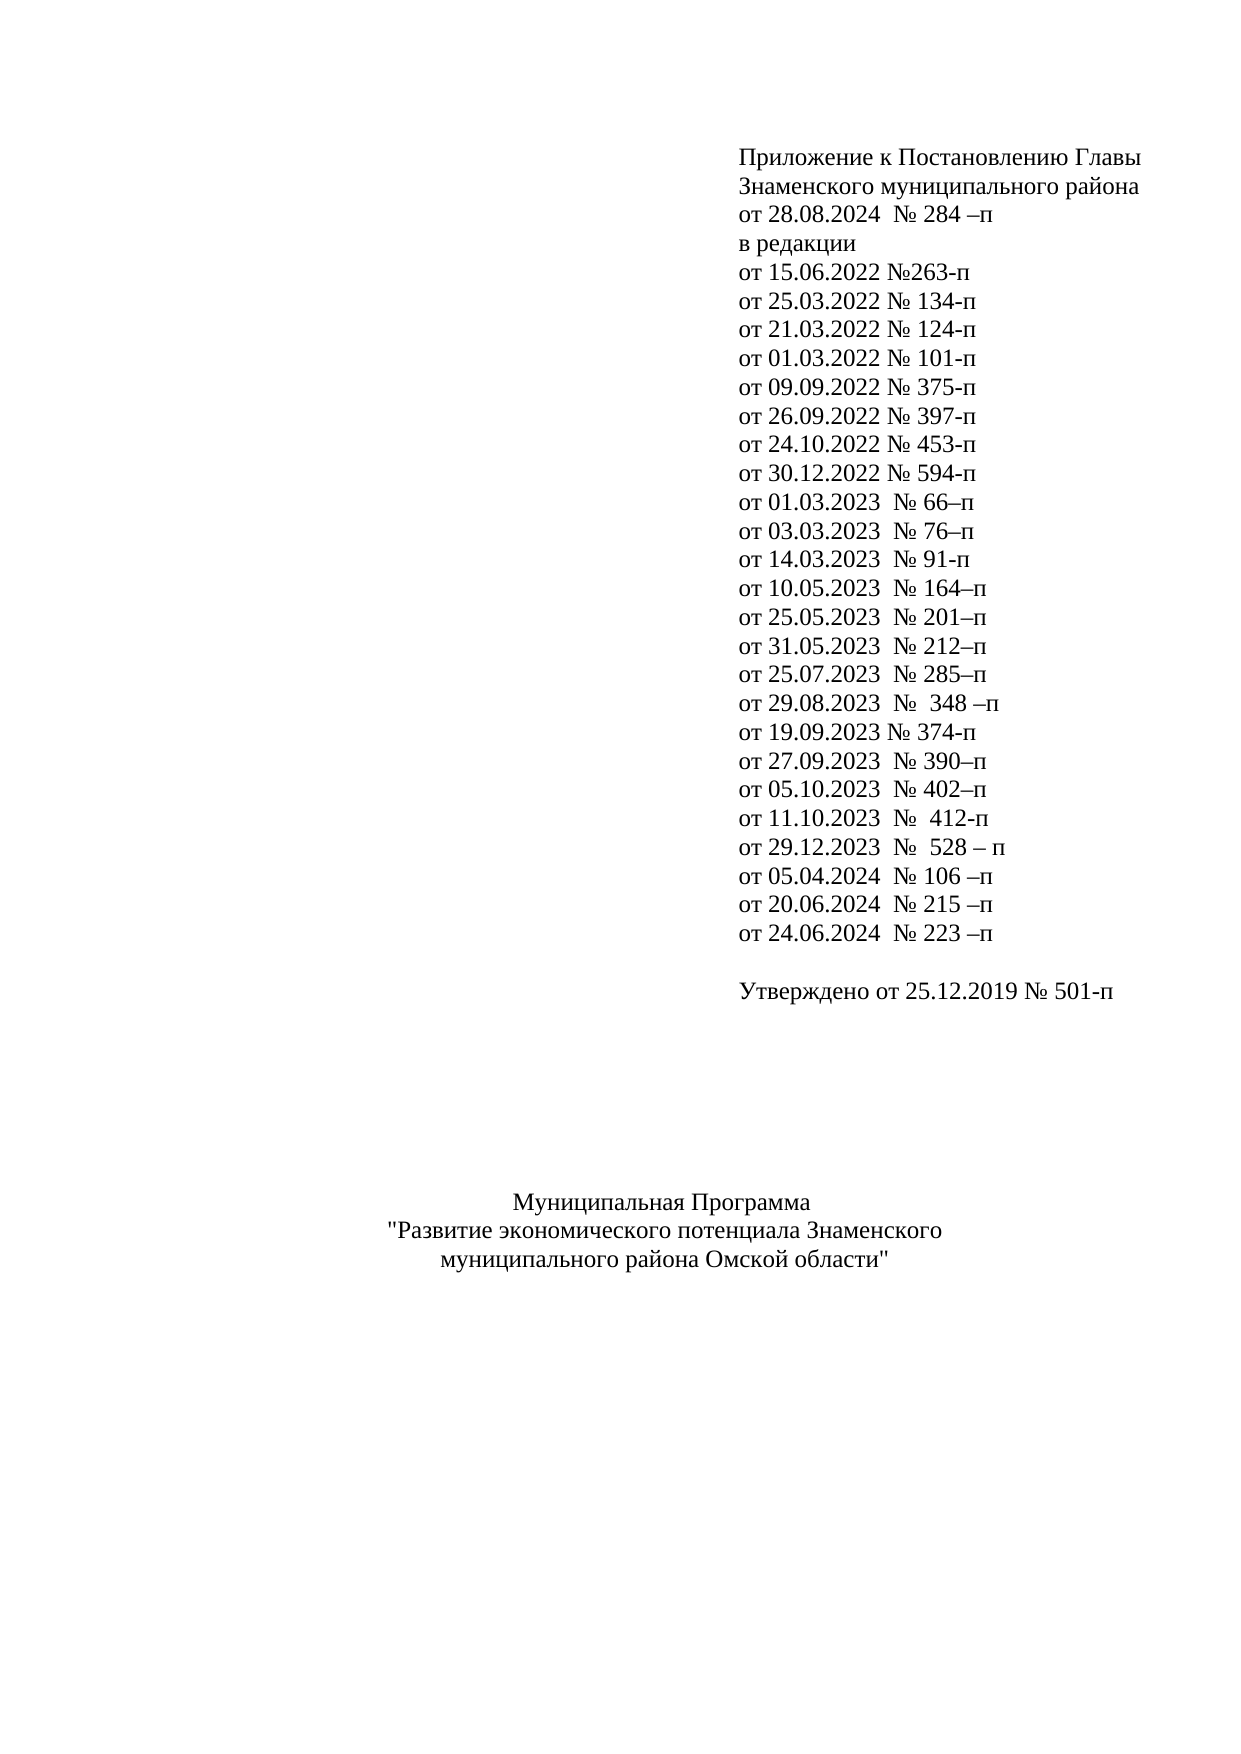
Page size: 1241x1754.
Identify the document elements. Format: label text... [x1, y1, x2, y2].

text от 15.06.2022 №263-п [177, 257, 1152, 286]
text от 25.05.2023 № 201–п [177, 602, 1152, 631]
text от 20.06.2024 № 215 –п [177, 889, 1152, 918]
text Приложение к Постановлению Главы [177, 142, 1152, 171]
text от 27.09.2023 № 390–п [177, 746, 1152, 774]
text от 28.08.2024 № 284 –п [177, 199, 1152, 228]
text от 26.09.2022 № 397-п [177, 401, 1152, 429]
text от 03.03.2023 № 76–п [177, 516, 1152, 544]
text от 21.03.2022 № 124-п [177, 314, 1152, 343]
text от 30.12.2022 № 594-п [177, 458, 1152, 487]
text от 11.10.2023 № 412-п [177, 803, 1152, 832]
text от 05.04.2024 № 106 –п [177, 861, 1152, 889]
text от 31.05.2023 № 212–п [177, 631, 1152, 659]
text от 19.09.2023 № 374-п [177, 717, 1152, 746]
text от 29.12.2023 № 528 – п [177, 832, 1152, 861]
text от 25.07.2023 № 285–п [177, 659, 1152, 688]
text от 14.03.2023 № 91-п [177, 544, 1152, 573]
text от 05.10.2023 № 402–п [177, 774, 1152, 803]
text от 10.05.2023 № 164–п [177, 573, 1152, 602]
text от 29.08.2023 № 348 –п [177, 688, 1152, 717]
text Знаменского муниципального района [177, 171, 1152, 199]
text от 01.03.2022 № 101-п [177, 343, 1152, 372]
text от 01.03.2023 № 66–п [177, 487, 1152, 516]
text Утверждено от 25.12.2019 № 501-п [738, 976, 1152, 1004]
text от 09.09.2022 № 375-п [177, 372, 1152, 401]
text от 25.03.2022 № 134-п [177, 286, 1152, 314]
text в редакции [177, 228, 1152, 257]
subtitle Муниципальная Программа "Развитие экономического потенциала Знаменского [177, 1187, 1152, 1244]
text от 24.06.2024 № 223 –п [177, 918, 1152, 947]
subtitle муниципального района Омской области" [177, 1244, 1152, 1273]
text от 24.10.2022 № 453-п [177, 429, 1152, 458]
